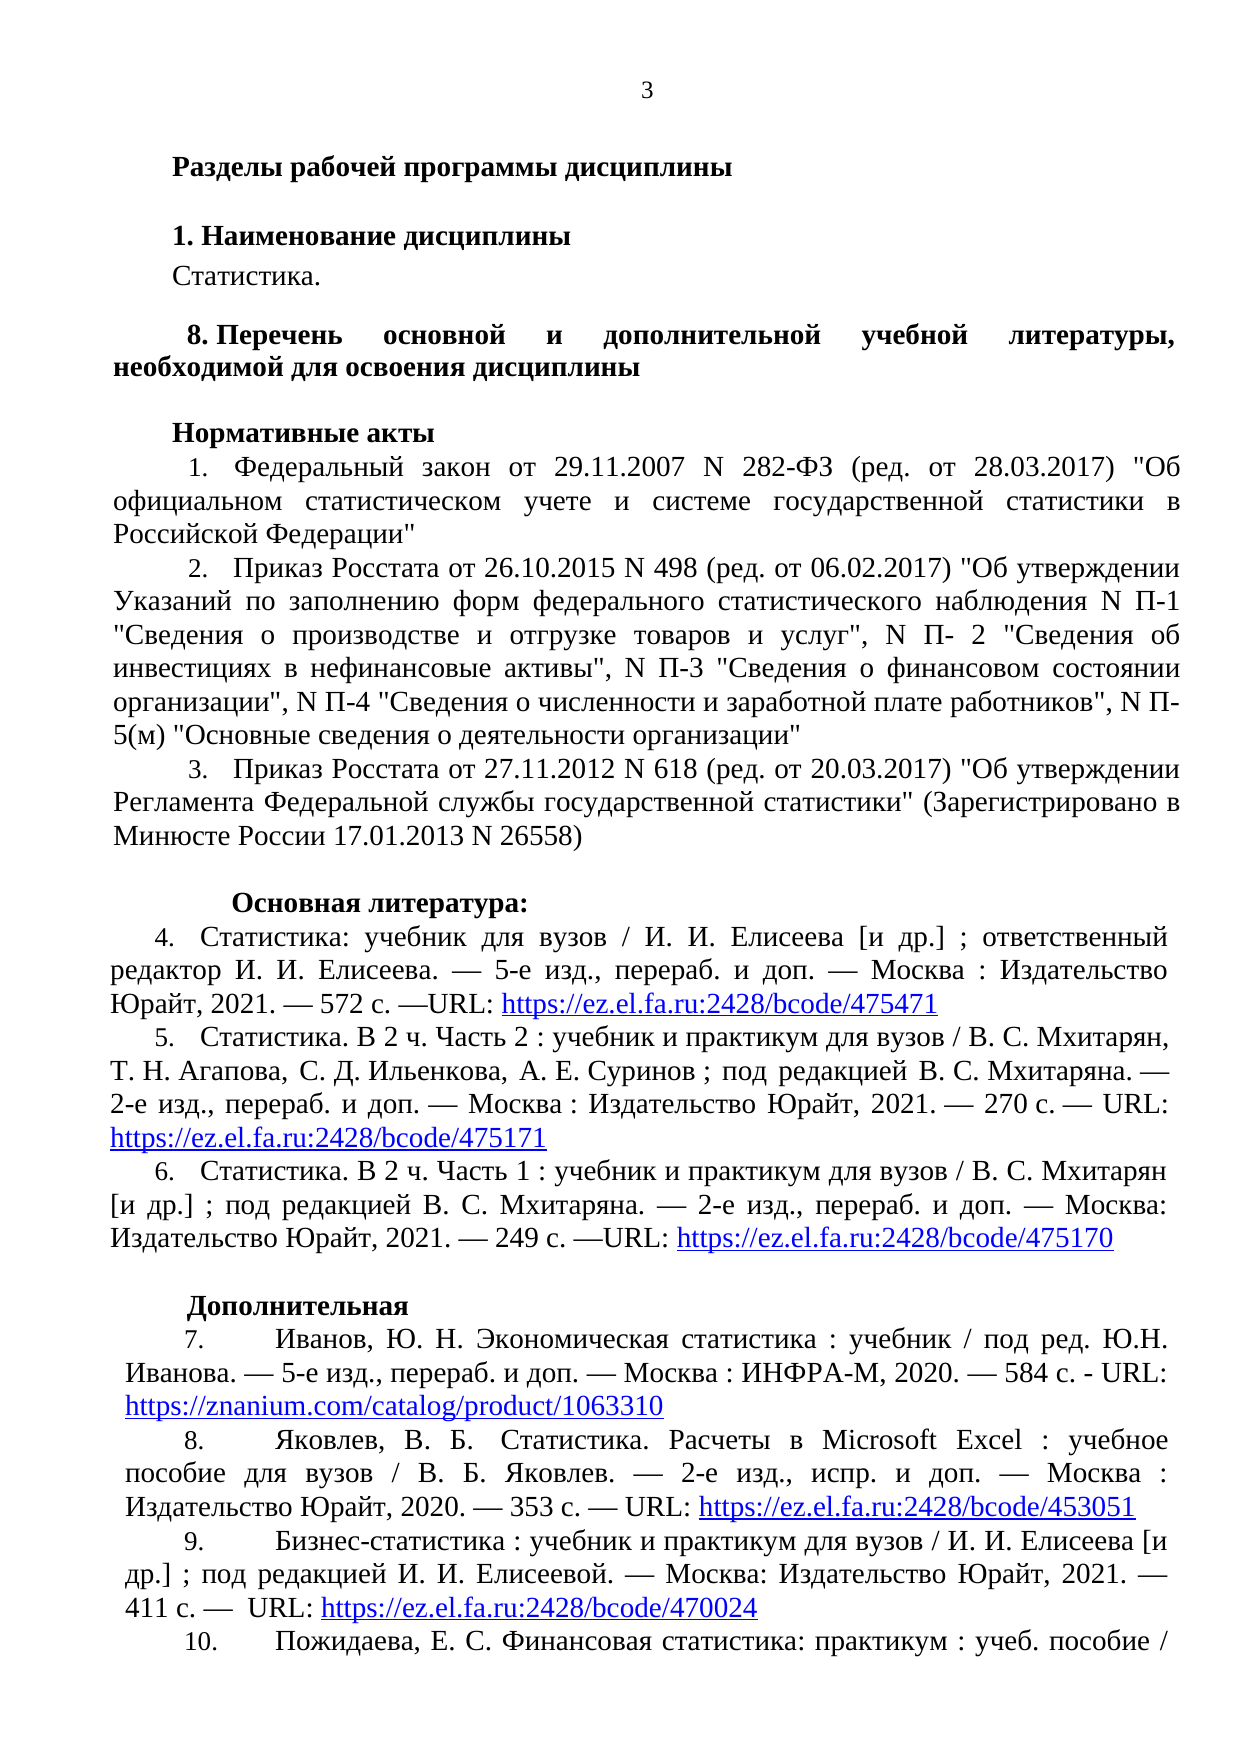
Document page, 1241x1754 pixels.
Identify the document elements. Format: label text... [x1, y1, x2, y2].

text Основная литература: [113, 885, 1181, 919]
text 1. Наименование дисциплины [113, 193, 713, 258]
table_cell Статистика. В 2 ч. Часть 2 : учебник и практикум для вузов / В. С. Мхитарян, Т. Н. Агапова, С. Д. Ильенкова, А. Е. Суринов ; под редакцией В. С. Мхитаряна. — 2-е изд., перераб. и доп. — Москва : Издательство Юрайт, 2021. — 270 с. — URL: https://ez.el.fa.ru:2428/bcode/475171 [113, 1019, 1181, 1153]
table_header Иванов, Ю. Н. Экономическая статистика : учебник / под ред. Ю.Н. Иванова. — 5-е изд., перераб. и доп. — Москва : ИНФРА-М, 2020. — 584 с. - URL: https://znanium.com/catalog/product/1063310 [113, 1321, 1181, 1422]
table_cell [113, 1623, 1181, 1657]
table_header Статистика: учебник для вузов / И. И. Елисеева [и др.] ; ответственный редактор И. И. Елисеева. — 5-е изд., перераб. и доп. — Москва : Издательство Юрайт, 2021. — 572 с. —URL: https://ez.el.fa.ru:2428/bcode/475471 [113, 919, 1181, 1019]
table_cell Яковлев, В. Б. Статистика. Расчеты в Microsoft Excel : учебное пособие для вузов / В. Б. Яковлев. — 2-е изд., испр. и доп. — Москва : Издательство Юрайт, 2020. — 353 с. — URL: https://ez.el.fa.ru:2428/bcode/453051 [113, 1422, 1181, 1523]
list Приказ Росстата от 27.11.2012 N 618 (ред. от 20.03.2017) "Об утверждении Регламента Федеральной службы государственной статистики" (Зарегистрировано в Минюсте России 17.01.2013 N 26558) [113, 751, 1181, 852]
list Федеральный закон от 29.11.2007 N 282-ФЗ (ред. от 28.03.2017) "Об официальном статистическом учете и системе государственной статистики в Российской Федерации" [113, 449, 1181, 550]
text Статистика. [113, 258, 1181, 292]
text Дополнительная [113, 1288, 1181, 1321]
text Нормативные акты [113, 417, 1190, 449]
text Разделы рабочей программы дисциплины [172, 157, 1167, 182]
table_cell Бизнес-статистика : учебник и практикум для вузов / И. И. Елисеева [и др.] ; под редакцией И. И. Елисеевой. — Москва: Издательство Юрайт, 2021. — 411 с. — URL: https://ez.el.fa.ru:2428/bcode/470024 [113, 1523, 1181, 1623]
table_cell Cтатистика. В 2 ч. Часть 1 : учебник и практикум для вузов / В. С. Мхитарян [и др.] ; под редакцией В. С. Мхитаряна. — 2-е изд., перераб. и доп. — Москва: Издательство Юрайт, 2021. — 249 с. —URL: https://ez.el.fa.ru:2428/bcode/475170 [113, 1154, 1181, 1254]
text 8. Перечень основной и дополнительной учебной литературы, необходимой для освоения дисциплины [113, 318, 1176, 383]
list Приказ Росстата от 26.10.2015 N 498 (ред. от 06.02.2017) "Об утверждении Указаний по заполнению форм федерального статистического наблюдения N П-1 "Сведения о производстве и отгрузке товаров и услуг", N П- 2 "Сведения об инвестициях в нефинансовые активы", N П-3 "Сведения о финансовом состоянии организации", N П-4 "Сведения о численности и заработной плате работников", N П-5(м) "Основные сведения о деятельности организации" [113, 550, 1181, 751]
